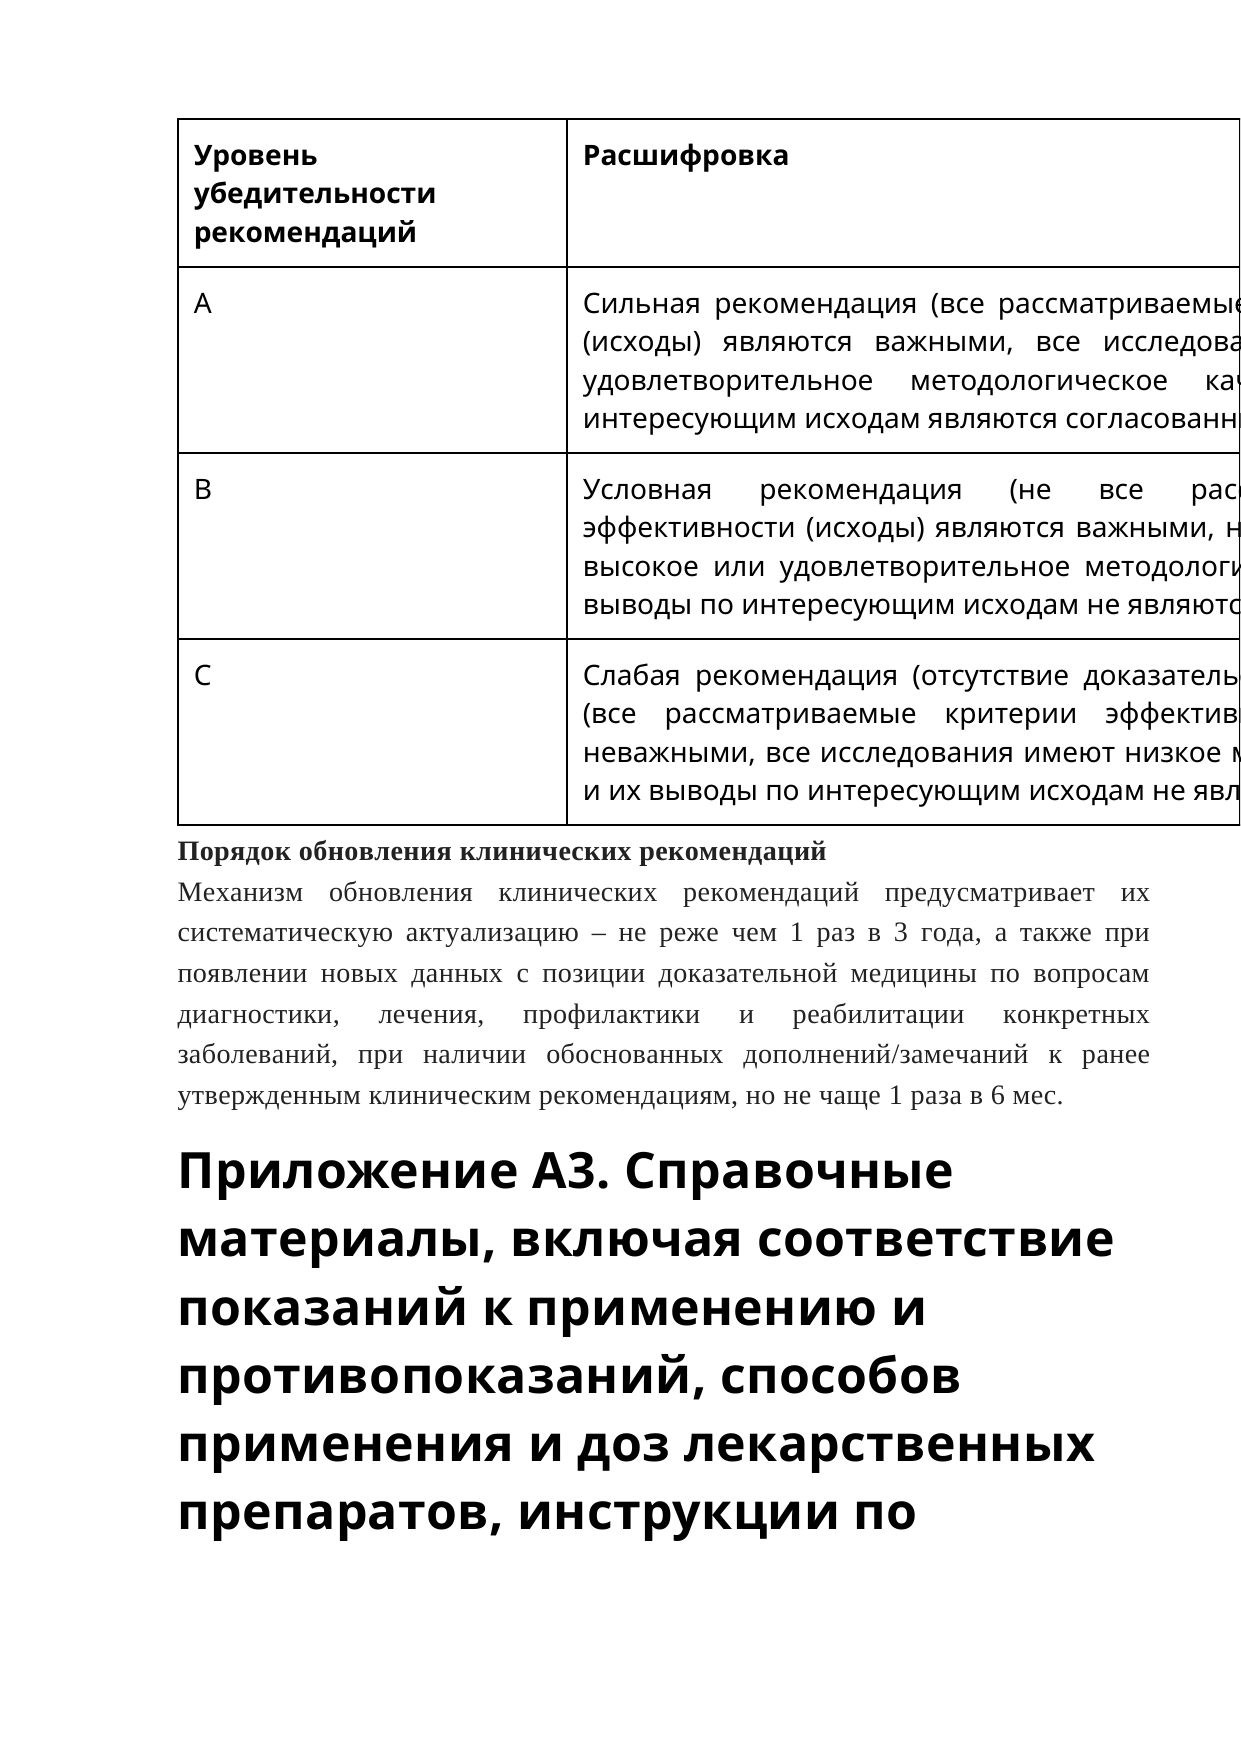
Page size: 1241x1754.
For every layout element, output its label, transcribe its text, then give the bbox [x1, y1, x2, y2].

table_cell A [179, 268, 566, 452]
table_header Уровень убедительности рекомендаций [179, 120, 566, 266]
text Механизм обновления клинических рекомендаций предусматривает их систематическую актуализацию – не реже чем 1 раз в 3 года, а также при появлении новых данных с позиции доказательной медицины по вопросам диагностики, лечения, профилактики и реабилитации конкретных заболеваний, при наличии обоснованных дополнений/замечаний к ранее утвержденным клиническим рекомендациям, но не чаще 1 раза в 6 мес. [177, 867, 1152, 1110]
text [177, 1135, 1152, 1544]
table_header Расшифровка [568, 120, 1239, 266]
table_cell C [179, 640, 566, 824]
table_cell Условная рекомендация (не все рассматриваемые критерии эффективности (исходы) являются важными, не все исследования имеют высокое или удовлетворительное методологическое качество и/или их выводы по интересующим исходам не являются согласованными) [568, 454, 1239, 638]
text Порядок обновления клинических рекомендаций [177, 826, 1152, 867]
table_cell Слабая рекомендация (отсутствие доказательств надлежащего качества (все рассматриваемые критерии эффективности (исходы) являются неважными, все исследования имеют низкое методологическое качество и их выводы по интересующим исходам не являются согласованными) [568, 640, 1239, 824]
table_cell Сильная рекомендация (все рассматриваемые критерии эффективности (исходы) являются важными, все исследования имеют высокое или удовлетворительное методологическое качество, их выводы по интересующим исходам являются согласованными) [568, 268, 1239, 452]
table_cell B [179, 454, 566, 638]
